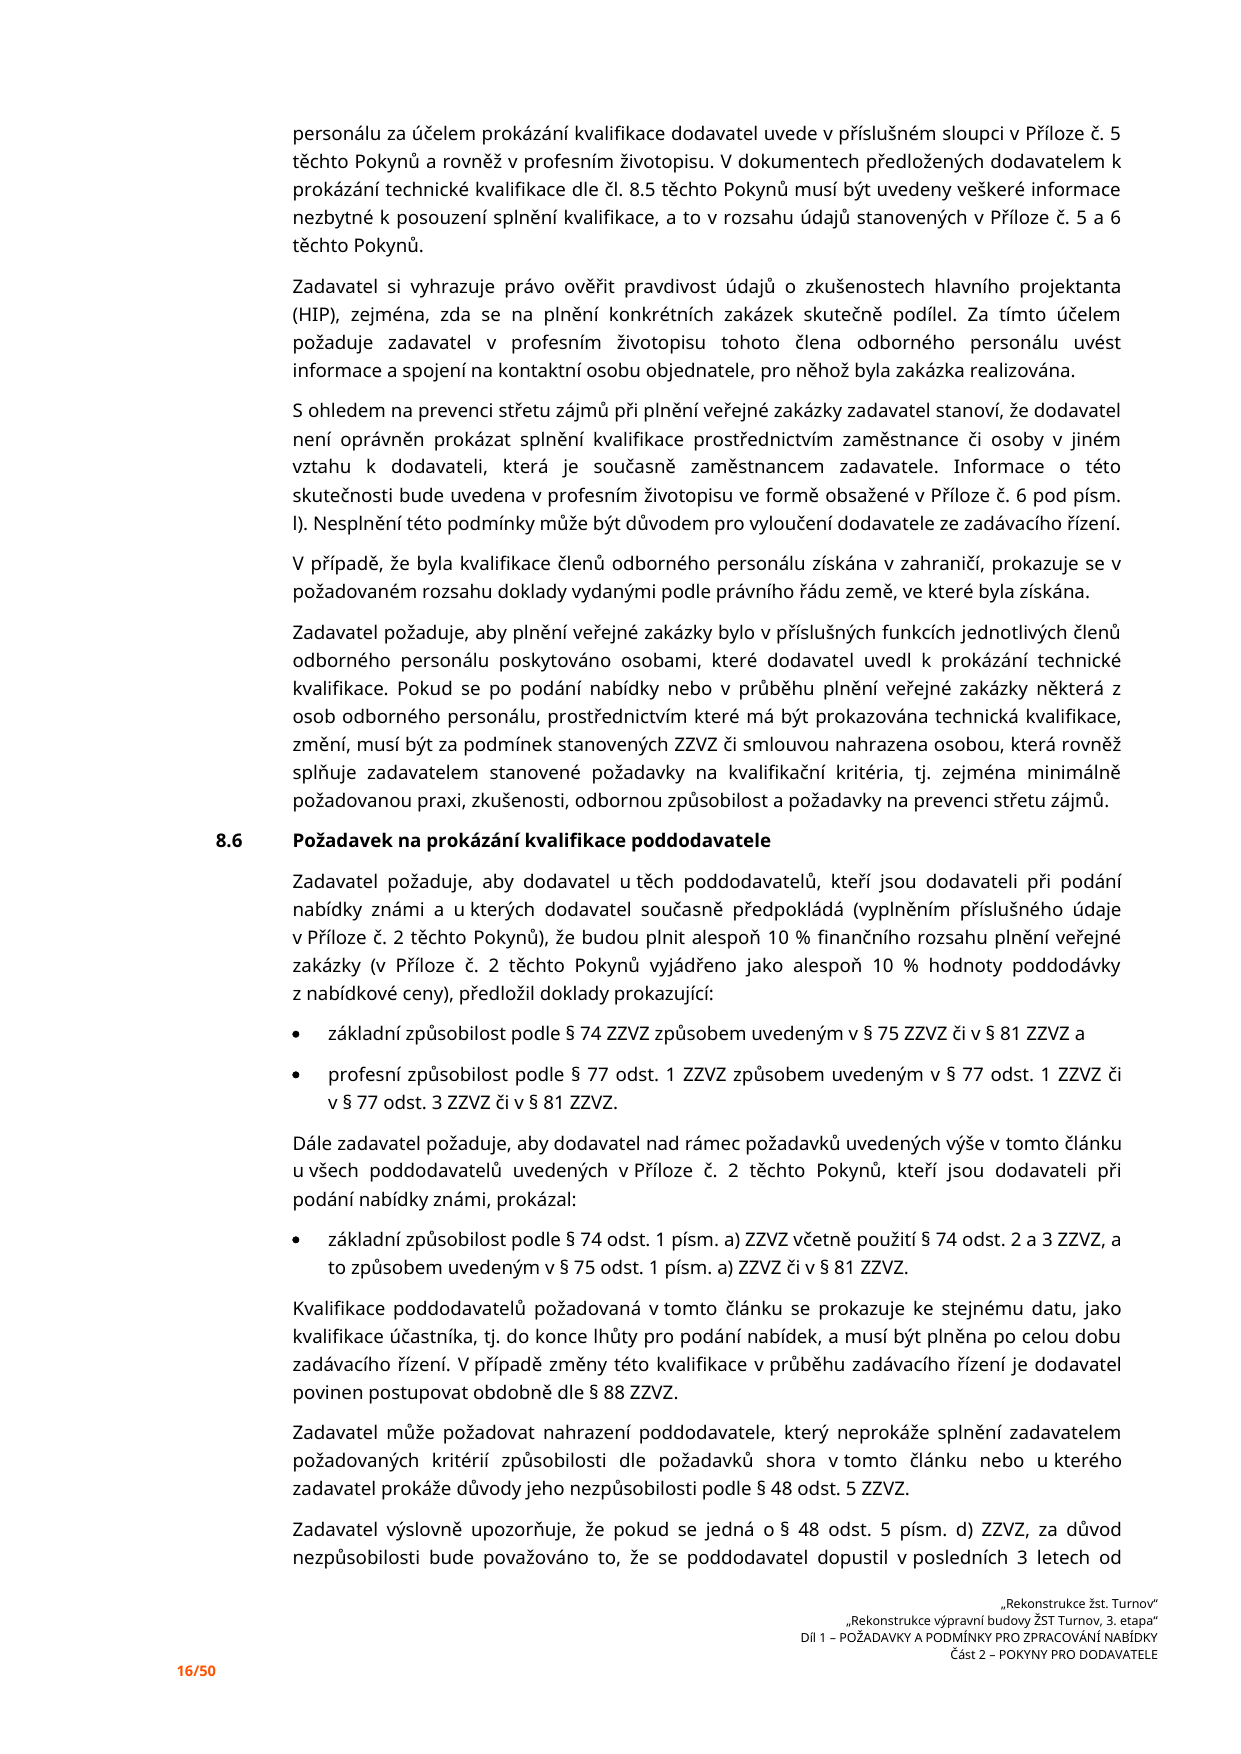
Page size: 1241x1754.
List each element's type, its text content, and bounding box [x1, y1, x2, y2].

text Zadavatel si vyhrazuje právo ověřit pravdivost údajů o zkušenostech hlavního projektanta (HIP), zejména, zda se na plnění konkrétních zakázek skutečně podílel. Za tímto účelem požaduje zadavatel v profesním životopisu tohoto člena odborného personálu uvést informace a spojení na kontaktní osobu objednatele, pro něhož byla zakázka realizována. [292, 273, 1122, 383]
text Dále zadavatel požaduje, aby dodavatel nad rámec požadavků uvedených výše v tomto článku u všech poddodavatelů uvedených v Příloze č. 2 těchto Pokynů, kteří jsou dodavateli při podání nabídky známi, prokázal: [292, 1130, 1122, 1211]
text profesní způsobilost podle § 77 odst. 1 ZZVZ způsobem uvedeným v § 77 odst. 1 ZZVZ či v § 77 odst. 3 ZZVZ či v § 81 ZZVZ. [292, 1061, 1122, 1115]
text S ohledem na prevenci střetu zájmů při plnění veřejné zakázky zadavatel stanoví, že dodavatel není oprávněn prokázat splnění kvalifikace prostřednictvím zaměstnance či osoby v jiném vztahu k dodavateli, která je současně zaměstnancem zadavatele. Informace o této skutečnosti bude uvedena v profesním životopisu ve formě obsažené v Příloze č. 6 pod písm. l). Nesplnění této podmínky může být důvodem pro vyloučení dodavatele ze zadávacího řízení. [292, 398, 1122, 535]
text Zadavatel požaduje, aby dodavatel u těch poddodavatelů, kteří jsou dodavateli při podání nabídky známi a u kterých dodavatel současně předpokládá (vyplněním příslušného údaje v Příloze č. 2 těchto Pokynů), že budou plnit alespoň 10 % finančního rozsahu plnění veřejné zakázky (v Příloze č. 2 těchto Pokynů vyjádřeno jako alespoň 10 % hodnoty poddodávky z nabídkové ceny), předložil doklady prokazující: [292, 868, 1122, 1006]
text Kvalifikace poddodavatelů požadovaná v tomto článku se prokazuje ke stejnému datu, jako kvalifikace účastníka, tj. do konce lhůty pro podání nabídek, a musí být plněna po celou dobu zadávacího řízení. V případě změny této kvalifikace v průběhu zadávacího řízení je dodavatel povinen postupovat obdobně dle § 88 ZZVZ. [292, 1295, 1122, 1404]
text Požadavek na prokázání kvalifikace poddodavatele [216, 828, 1122, 853]
text V případě, že byla kvalifikace členů odborného personálu získána v zahraničí, prokazuje se v požadovaném rozsahu doklady vydanými podle právního řádu země, ve které byla získána. [292, 550, 1122, 604]
text základní způsobilost podle § 74 ZZVZ způsobem uvedeným v § 75 ZZVZ či v § 81 ZZVZ a [292, 1021, 1122, 1046]
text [292, 1516, 1122, 1569]
text Zadavatel může požadovat nahrazení poddodavatele, který neprokáže splnění zadavatelem požadovaných kritérií způsobilosti dle požadavků shora v tomto článku nebo u kterého zadavatel prokáže důvody jeho nezpůsobilosti podle § 48 odst. 5 ZZVZ. [292, 1419, 1122, 1501]
text základní způsobilost podle § 74 odst. 1 písm. a) ZZVZ včetně použití § 74 odst. 2 a 3 ZZVZ, a to způsobem uvedeným v § 75 odst. 1 písm. a) ZZVZ či v § 81 ZZVZ. [292, 1226, 1122, 1280]
text Zadavatel požaduje, aby plnění veřejné zakázky bylo v příslušných funkcích jednotlivých členů odborného personálu poskytováno osobami, které dodavatel uvedl k prokázání technické kvalifikace. Pokud se po podání nabídky nebo v průběhu plnění veřejné zakázky některá z osob odborného personálu, prostřednictvím které má být prokazována technická kvalifikace, změní, musí být za podmínek stanovených ZZVZ či smlouvou nahrazena osobou, která rovněž splňuje zadavatelem stanovené požadavky na kvalifikační kritéria, tj. zejména minimálně požadovanou praxi, zkušenosti, odbornou způsobilost a požadavky na prevenci střetu zájmů. [292, 619, 1122, 813]
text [292, 121, 1122, 258]
